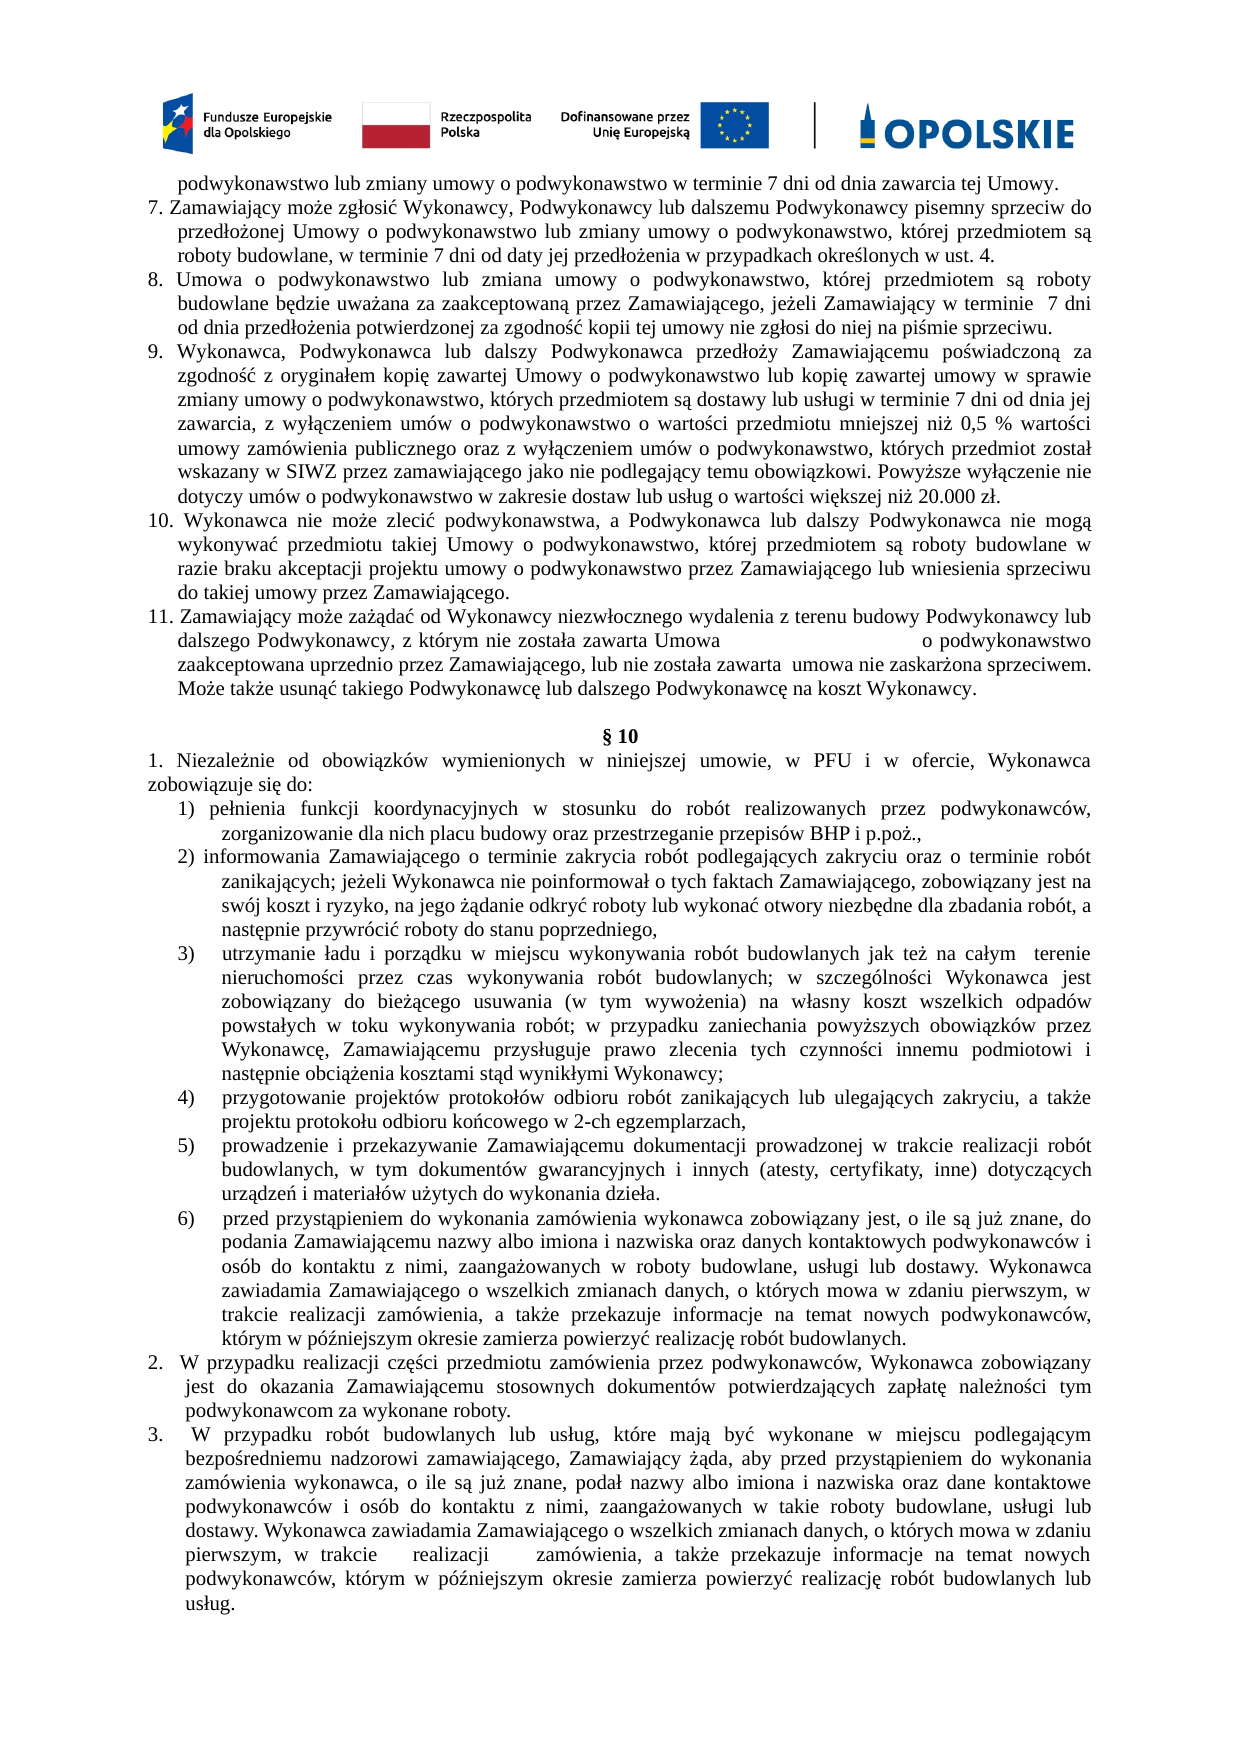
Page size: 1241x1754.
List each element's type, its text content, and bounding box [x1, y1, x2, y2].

text § 10 [148, 724, 1093, 748]
list 8. Umowa o podwykonawstwo lub zmiana umowy o podwykonawstwo, której przedmiotem są roboty budowlane będzie uważana za zaakceptowaną przez Zamawiającego, jeżeli Zamawiający w terminie 7 dni od dnia przedłożenia potwierdzonej za zgodność kopii tej umowy nie zgłosi do niej na piśmie sprzeciwu. [148, 267, 1093, 339]
text 3) utrzymanie ładu i porządku w miejscu wykonywania robót budowlanych jak też na całym terenie nieruchomości przez czas wykonywania robót budowlanych; w szczególności Wykonawca jest zobowiązany do bieżącego usuwania (w tym wywożenia) na własny koszt wszelkich odpadów powstałych w toku wykonywania robót; w przypadku zaniechania powyższych obowiązków przez Wykonawcę, Zamawiającemu przysługuje prawo zlecenia tych czynności innemu podmiotowi i następnie obciążenia kosztami stąd wynikłymi Wykonawcy; [177, 941, 1093, 1085]
picture [147, 73, 1090, 171]
text 2. W przypadku realizacji części przedmiotu zamówienia przez podwykonawców, Wykonawca zobowiązany jest do okazania Zamawiającemu stosownych dokumentów potwierdzających zapłatę należności tym podwykonawcom za wykonane roboty. [148, 1350, 1093, 1422]
text 1. Niezależnie od obowiązków wymienionych w niniejszej umowie, w PFU i w ofercie, Wykonawca zobowiązuje się do: [148, 748, 1093, 796]
text 6) przed przystąpieniem do wykonania zamówienia wykonawca zobowiązany jest, o ile są już znane, do podania Zamawiającemu nazwy albo imiona i nazwiska oraz danych kontaktowych podwykonawców i osób do kontaktu z nimi, zaangażowanych w roboty budowlane, usługi lub dostawy. Wykonawca zawiadamia Zamawiającego o wszelkich zmianach danych, o których mowa w zdaniu pierwszym, w trakcie realizacji zamówienia, a także przekazuje informacje na temat nowych podwykonawców, którym w późniejszym okresie zamierza powierzyć realizację robót budowlanych. [177, 1205, 1093, 1350]
list 11. Zamawiający może zażądać od Wykonawcy niezwłocznego wydalenia z terenu budowy Podwykonawcy lub dalszego Podwykonawcy, z którym nie została zawarta Umowa o podwykonawstwo zaakceptowana uprzednio przez Zamawiającego, lub nie została zawarta umowa nie zaskarżona sprzeciwem. Może także usunąć takiego Podwykonawcę lub dalszego Podwykonawcę na koszt Wykonawcy. [148, 604, 1093, 700]
list 9. Wykonawca, Podwykonawca lub dalszy Podwykonawca przedłoży Zamawiającemu poświadczoną za zgodność z oryginałem kopię zawartej Umowy o podwykonawstwo lub kopię zawartej umowy w sprawie zmiany umowy o podwykonawstwo, których przedmiotem są dostawy lub usługi w terminie 7 dni od dnia jej zawarcia, z wyłączeniem umów o podwykonawstwo o wartości przedmiotu mniejszej niż 0,5 % wartości umowy zamówienia publicznego oraz z wyłączeniem umów o podwykonawstwo, których przedmiot został wskazany w SIWZ przez zamawiającego jako nie podlegający temu obowiązkowi. Powyższe wyłączenie nie dotyczy umów o podwykonawstwo w zakresie dostaw lub usług o wartości większej niż 20.000 zł. [148, 339, 1093, 508]
list 7. Zamawiający może zgłosić Wykonawcy, Podwykonawcy lub dalszemu Podwykonawcy pisemny sprzeciw do przedłożonej Umowy o podwykonawstwo lub zmiany umowy o podwykonawstwo, której przedmiotem są roboty budowlane, w terminie 7 dni od daty jej przedłożenia w przypadkach określonych w ust. 4. [148, 195, 1093, 267]
list 10. Wykonawca nie może zlecić podwykonawstwa, a Podwykonawca lub dalszy Podwykonawca nie mogą wykonywać przedmiotu takiej Umowy o podwykonawstwo, której przedmiotem są roboty budowlane w razie braku akceptacji projektu umowy o podwykonawstwo przez Zamawiającego lub wniesienia sprzeciwu do takiej umowy przez Zamawiającego. [148, 508, 1093, 604]
text 1) pełnienia funkcji koordynacyjnych w stosunku do robót realizowanych przez podwykonawców, zorganizowanie dla nich placu budowy oraz przestrzeganie przepisów BHP i p.poż., [177, 796, 1093, 844]
text 4) przygotowanie projektów protokołów odbioru robót zanikających lub ulegających zakryciu, a także projektu protokołu odbioru końcowego w 2-ch egzemplarzach, [177, 1085, 1093, 1133]
text 3. W przypadku robót budowlanych lub usług, które mają być wykonane w miejscu podlegającym bezpośredniemu nadzorowi zamawiającego, Zamawiający żąda, aby przed przystąpieniem do wykonania zamówienia wykonawca, o ile są już znane, podał nazwy albo imiona i nazwiska oraz dane kontaktowe podwykonawców i osób do kontaktu z nimi, zaangażowanych w takie roboty budowlane, usługi lub dostawy. Wykonawca zawiadamia Zamawiającego o wszelkich zmianach danych, o których mowa w zdaniu pierwszym, w trakcie realizacji zamówienia, a także przekazuje informacje na temat nowych podwykonawców, którym w późniejszym okresie zamierza powierzyć realizację robót budowlanych lub usług. [148, 1422, 1093, 1614]
text 2) informowania Zamawiającego o terminie zakrycia robót podlegających zakryciu oraz o terminie robót zanikających; jeżeli Wykonawca nie poinformował o tych faktach Zamawiającego, zobowiązany jest na swój koszt i ryzyko, na jego żądanie odkryć roboty lub wykonać otwory niezbędne dla zbadania robót, a następnie przywrócić roboty do stanu poprzedniego, [177, 844, 1093, 941]
text 5) prowadzenie i przekazywanie Zamawiającemu dokumentacji prowadzonej w trakcie realizacji robót budowlanych, w tym dokumentów gwarancyjnych i innych (atesty, certyfikaty, inne) dotyczących urządzeń i materiałów użytych do wykonania dzieła. [177, 1133, 1093, 1205]
